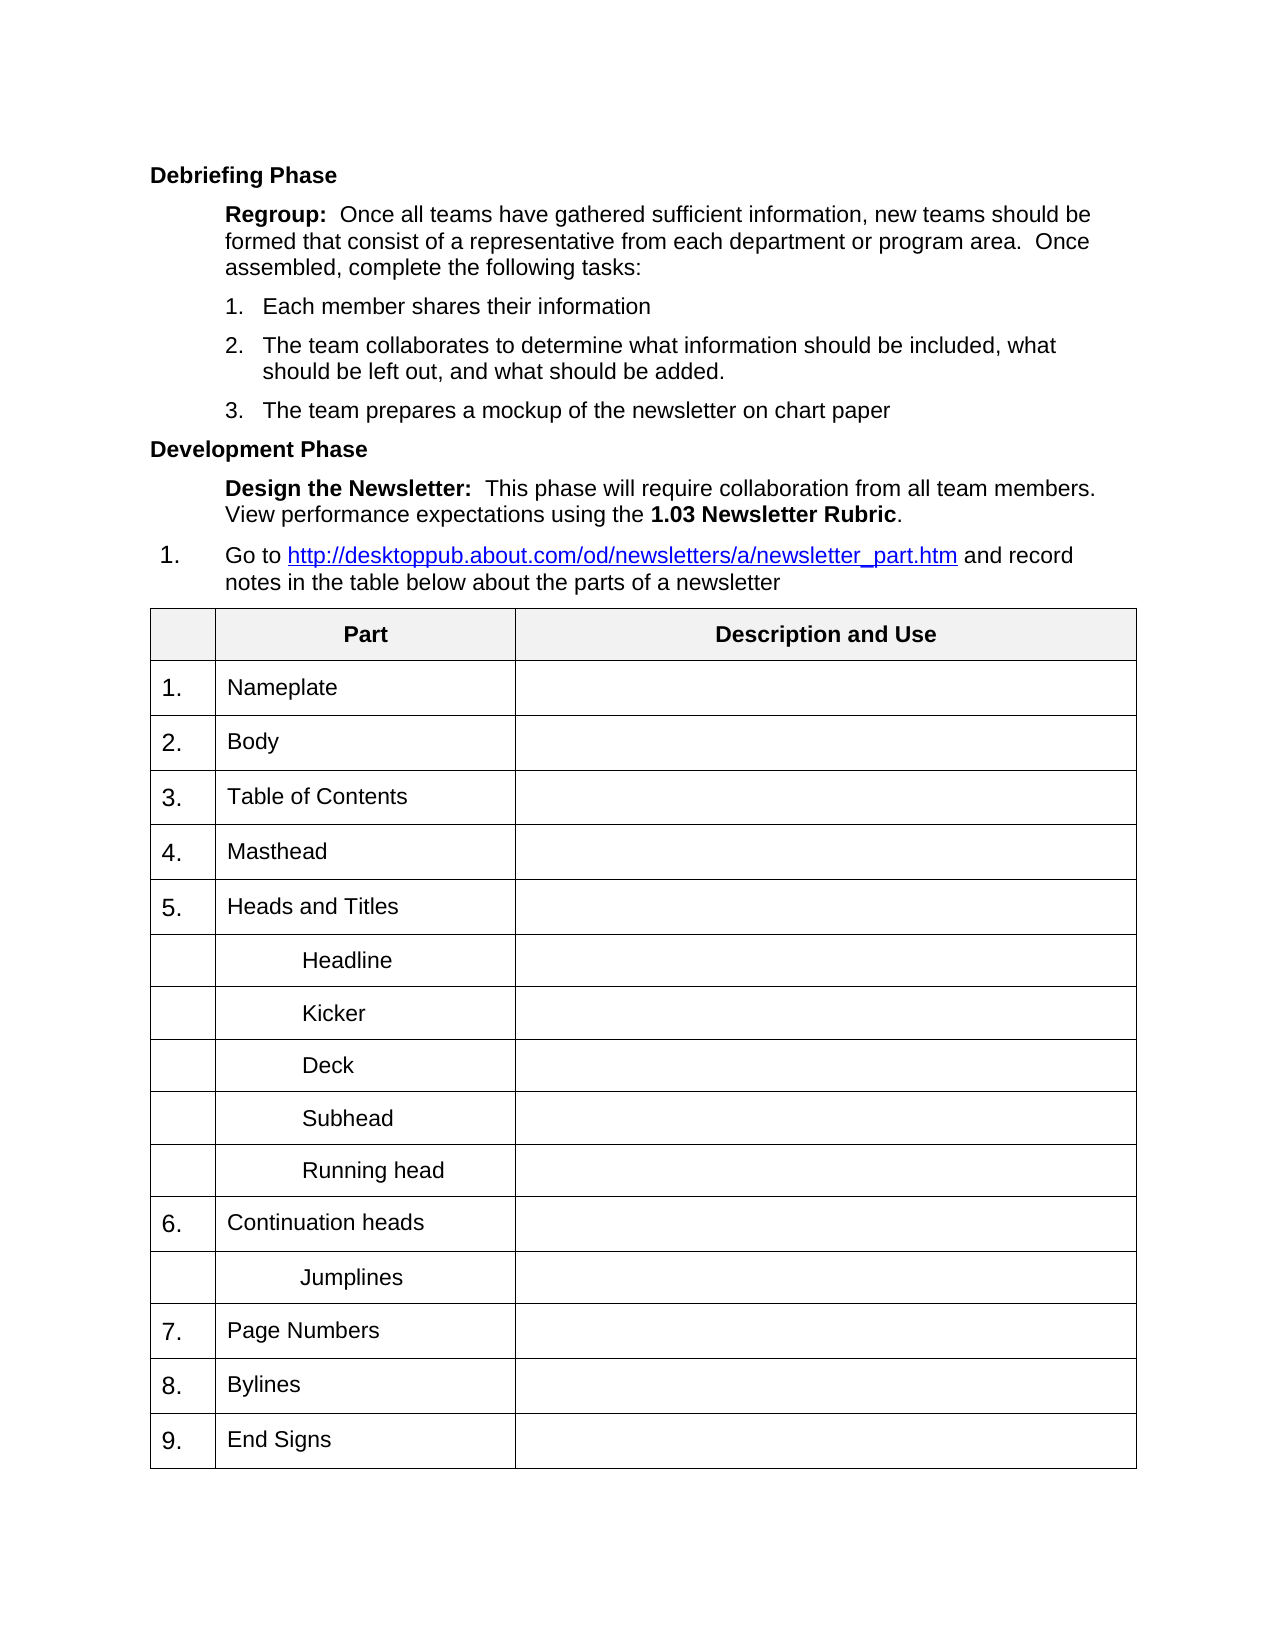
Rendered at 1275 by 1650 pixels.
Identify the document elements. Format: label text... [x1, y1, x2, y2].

table_header Description and Use [516, 609, 1136, 660]
table_cell [516, 1040, 1136, 1091]
table_cell [516, 661, 1136, 715]
table_cell [516, 771, 1136, 824]
table_cell [151, 1304, 215, 1358]
table_cell Running head [216, 1145, 515, 1196]
table_cell Nameplate [216, 661, 515, 715]
table_cell [516, 1145, 1136, 1196]
list Go to http://desktoppub.about.com/od/newsletters/a/newsletter_part.htm and record notes in the table below about the parts of a newsletter [159, 540, 1125, 595]
table_cell [516, 1304, 1136, 1358]
table_cell Deck [216, 1040, 515, 1091]
text Design the Newsletter: This phase will require collaboration from all team members. View performance expectations using the 1.03 Newsletter Rubric. [225, 475, 1125, 527]
table_cell [151, 1252, 215, 1303]
table_cell Table of Contents [216, 771, 515, 824]
table_cell Jumplines [216, 1252, 515, 1303]
list Each member shares their information [225, 293, 1125, 319]
table_cell [151, 1359, 215, 1413]
table_cell Body [216, 716, 515, 769]
table_cell [151, 935, 215, 986]
table_cell [151, 825, 215, 879]
list The team prepares a mockup of the newsletter on chart paper [225, 397, 1125, 423]
table_cell Continuation heads [216, 1197, 515, 1251]
table_cell [151, 880, 215, 934]
table_cell Bylines [216, 1359, 515, 1413]
table_cell [516, 825, 1136, 879]
table_cell Kicker [216, 987, 515, 1039]
table_cell [516, 987, 1136, 1039]
table_cell Subhead [216, 1092, 515, 1143]
table_cell [151, 1414, 215, 1467]
table_cell Headline [216, 935, 515, 986]
table_cell [516, 1359, 1136, 1413]
table_cell Page Numbers [216, 1304, 515, 1358]
text Debriefing Phase [150, 162, 1125, 189]
table_cell [151, 1197, 215, 1251]
table_header [151, 609, 215, 660]
table_cell [151, 716, 215, 769]
text Development Phase [150, 436, 1125, 462]
table_cell [151, 987, 215, 1039]
table_cell Masthead [216, 825, 515, 879]
table_cell [151, 1040, 215, 1091]
table_cell [151, 1092, 215, 1143]
table_cell [516, 1197, 1136, 1251]
table_header Part [216, 609, 515, 660]
table_cell [516, 935, 1136, 986]
table_cell [151, 661, 215, 715]
list The team collaborates to determine what information should be included, what should be left out, and what should be added. [225, 332, 1125, 384]
table_cell [151, 771, 215, 824]
table_cell [516, 1092, 1136, 1143]
table_cell [516, 880, 1136, 934]
table_cell [516, 1414, 1136, 1467]
table_cell End Signs [216, 1414, 515, 1467]
table_cell [151, 1145, 215, 1196]
text Regroup: Once all teams have gathered sufficient information, new teams should be formed that consist of a representative from each department or program area. Once assembled, complete the following tasks: [225, 201, 1125, 280]
table_cell [516, 716, 1136, 769]
table_cell [516, 1252, 1136, 1303]
table_cell Heads and Titles [216, 880, 515, 934]
